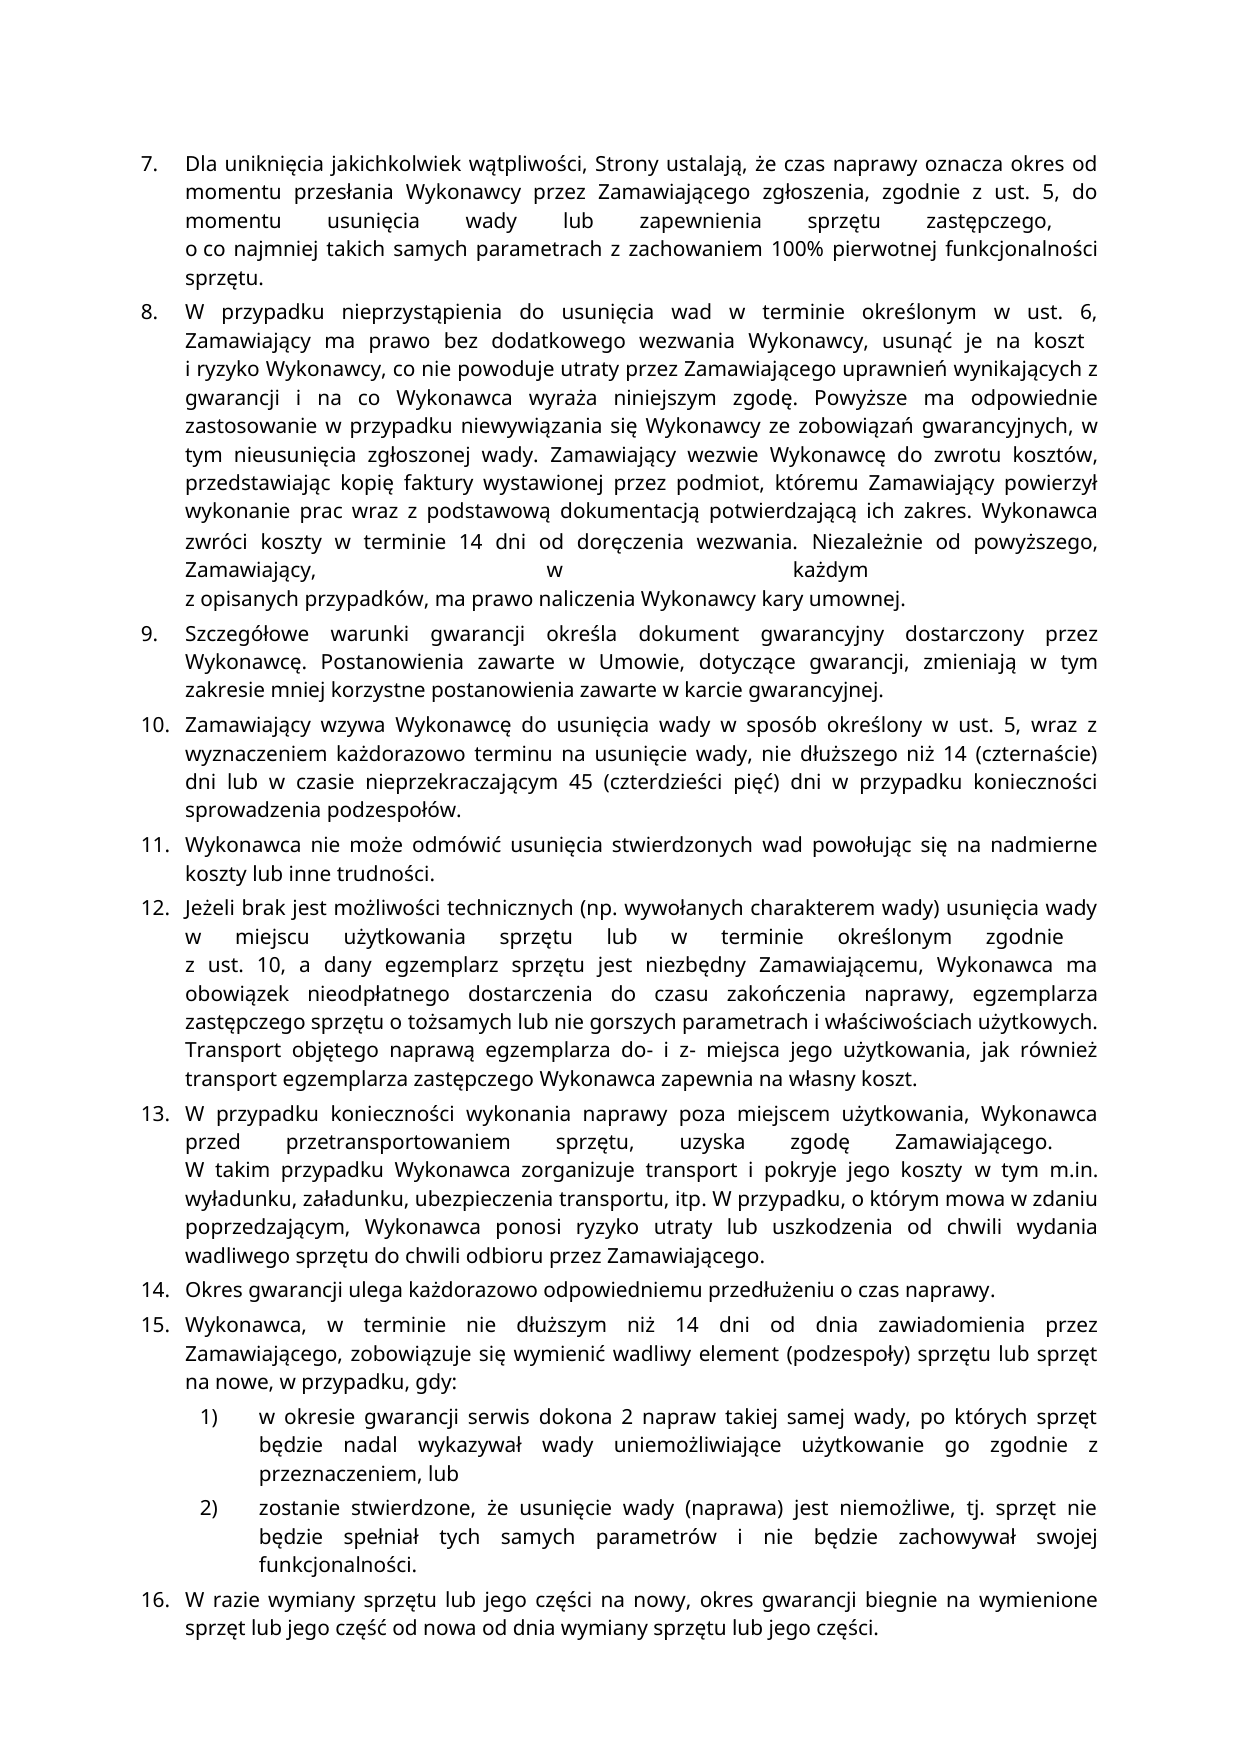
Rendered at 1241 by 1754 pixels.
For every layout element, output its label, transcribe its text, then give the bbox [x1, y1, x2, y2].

list Szczegółowe warunki gwarancji określa dokument gwarancyjny dostarczony przez Wykonawcę. Postanowienia zawarte w Umowie, dotyczące gwarancji, zmieniają w tym zakresie mniej korzystne postanowienia zawarte w karcie gwarancyjnej. [141, 619, 1099, 704]
list W przypadku nieprzystąpienia do usunięcia wad w terminie określonym w ust. 6, Zamawiający ma prawo bez dodatkowego wezwania Wykonawcy, usunąć je na koszt i ryzyko Wykonawcy, co nie powoduje utraty przez Zamawiającego uprawnień wynikających z gwarancji i na co Wykonawca wyraża niniejszym zgodę. Powyższe ma odpowiednie zastosowanie w przypadku niewywiązania się Wykonawcy ze zobowiązań gwarancyjnych, w tym nieusunięcia zgłoszonej wady. Zamawiający wezwie Wykonawcę do zwrotu kosztów, przedstawiając kopię faktury wystawionej przez podmiot, któremu Zamawiający powierzył wykonanie prac wraz z podstawową dokumentacją potwierdzającą ich zakres. Wykonawca zwróci koszty w terminie 14 dni od doręczenia wezwania. Niezależnie od powyższego, Zamawiający, w każdym z opisanych przypadków, ma prawo naliczenia Wykonawcy kary umownej. [141, 297, 1099, 612]
list W przypadku konieczności wykonania naprawy poza miejscem użytkowania, Wykonawca przed przetransportowaniem sprzętu, uzyska zgodę Zamawiającego. W takim przypadku Wykonawca zorganizuje transport i pokryje jego koszty w tym m.in. wyładunku, załadunku, ubezpieczenia transportu, itp. W przypadku, o którym mowa w zdaniu poprzedzającym, Wykonawca ponosi ryzyko utraty lub uszkodzenia od chwili wydania wadliwego sprzętu do chwili odbioru przez Zamawiającego. [141, 1099, 1099, 1269]
list Dla uniknięcia jakichkolwiek wątpliwości, Strony ustalają, że czas naprawy oznacza okres od momentu przesłania Wykonawcy przez Zamawiającego zgłoszenia, zgodnie z ust. 5, do momentu usunięcia wady lub zapewnienia sprzętu zastępczego, o co najmniej takich samych parametrach z zachowaniem 100% pierwotnej funkcjonalności sprzętu. [141, 149, 1099, 291]
list Zamawiający wzywa Wykonawcę do usunięcia wady w sposób określony w ust. 5, wraz z wyznaczeniem każdorazowo terminu na usunięcie wady, nie dłuższego niż 14 (czternaście) dni lub w czasie nieprzekraczającym 45 (czterdzieści pięć) dni w przypadku konieczności sprowadzenia podzespołów. [141, 710, 1099, 824]
list zostanie stwierdzone, że usunięcie wady (naprawa) jest niemożliwe, tj. sprzęt nie będzie spełniał tych samych parametrów i nie będzie zachowywał swojej funkcjonalności. [199, 1493, 1099, 1579]
list Wykonawca, w terminie nie dłuższym niż 14 dni od dnia zawiadomienia przez Zamawiającego, zobowiązuje się wymienić wadliwy element (podzespoły) sprzętu lub sprzęt na nowe, w przypadku, gdy: [141, 1310, 1099, 1396]
list Wykonawca nie może odmówić usunięcia stwierdzonych wad powołując się na nadmierne koszty lub inne trudności. [141, 830, 1099, 887]
list Jeżeli brak jest możliwości technicznych (np. wywołanych charakterem wady) usunięcia wady w miejscu użytkowania sprzętu lub w terminie określonym zgodnie z ust. 10, a dany egzemplarz sprzętu jest niezbędny Zamawiającemu, Wykonawca ma obowiązek nieodpłatnego dostarczenia do czasu zakończenia naprawy, egzemplarza zastępczego sprzętu o tożsamych lub nie gorszych parametrach i właściwościach użytkowych. Transport objętego naprawą egzemplarza do- i z- miejsca jego użytkowania, jak również transport egzemplarza zastępczego Wykonawca zapewnia na własny koszt. [141, 893, 1099, 1092]
list W razie wymiany sprzętu lub jego części na nowy, okres gwarancji biegnie na wymienione sprzęt lub jego część od nowa od dnia wymiany sprzętu lub jego części. [141, 1585, 1099, 1642]
list w okresie gwarancji serwis dokona 2 napraw takiej samej wady, po których sprzęt będzie nadal wykazywał wady uniemożliwiające użytkowanie go zgodnie z przeznaczeniem, lub [199, 1402, 1099, 1487]
list Okres gwarancji ulega każdorazowo odpowiedniemu przedłużeniu o czas naprawy. [141, 1276, 1099, 1304]
